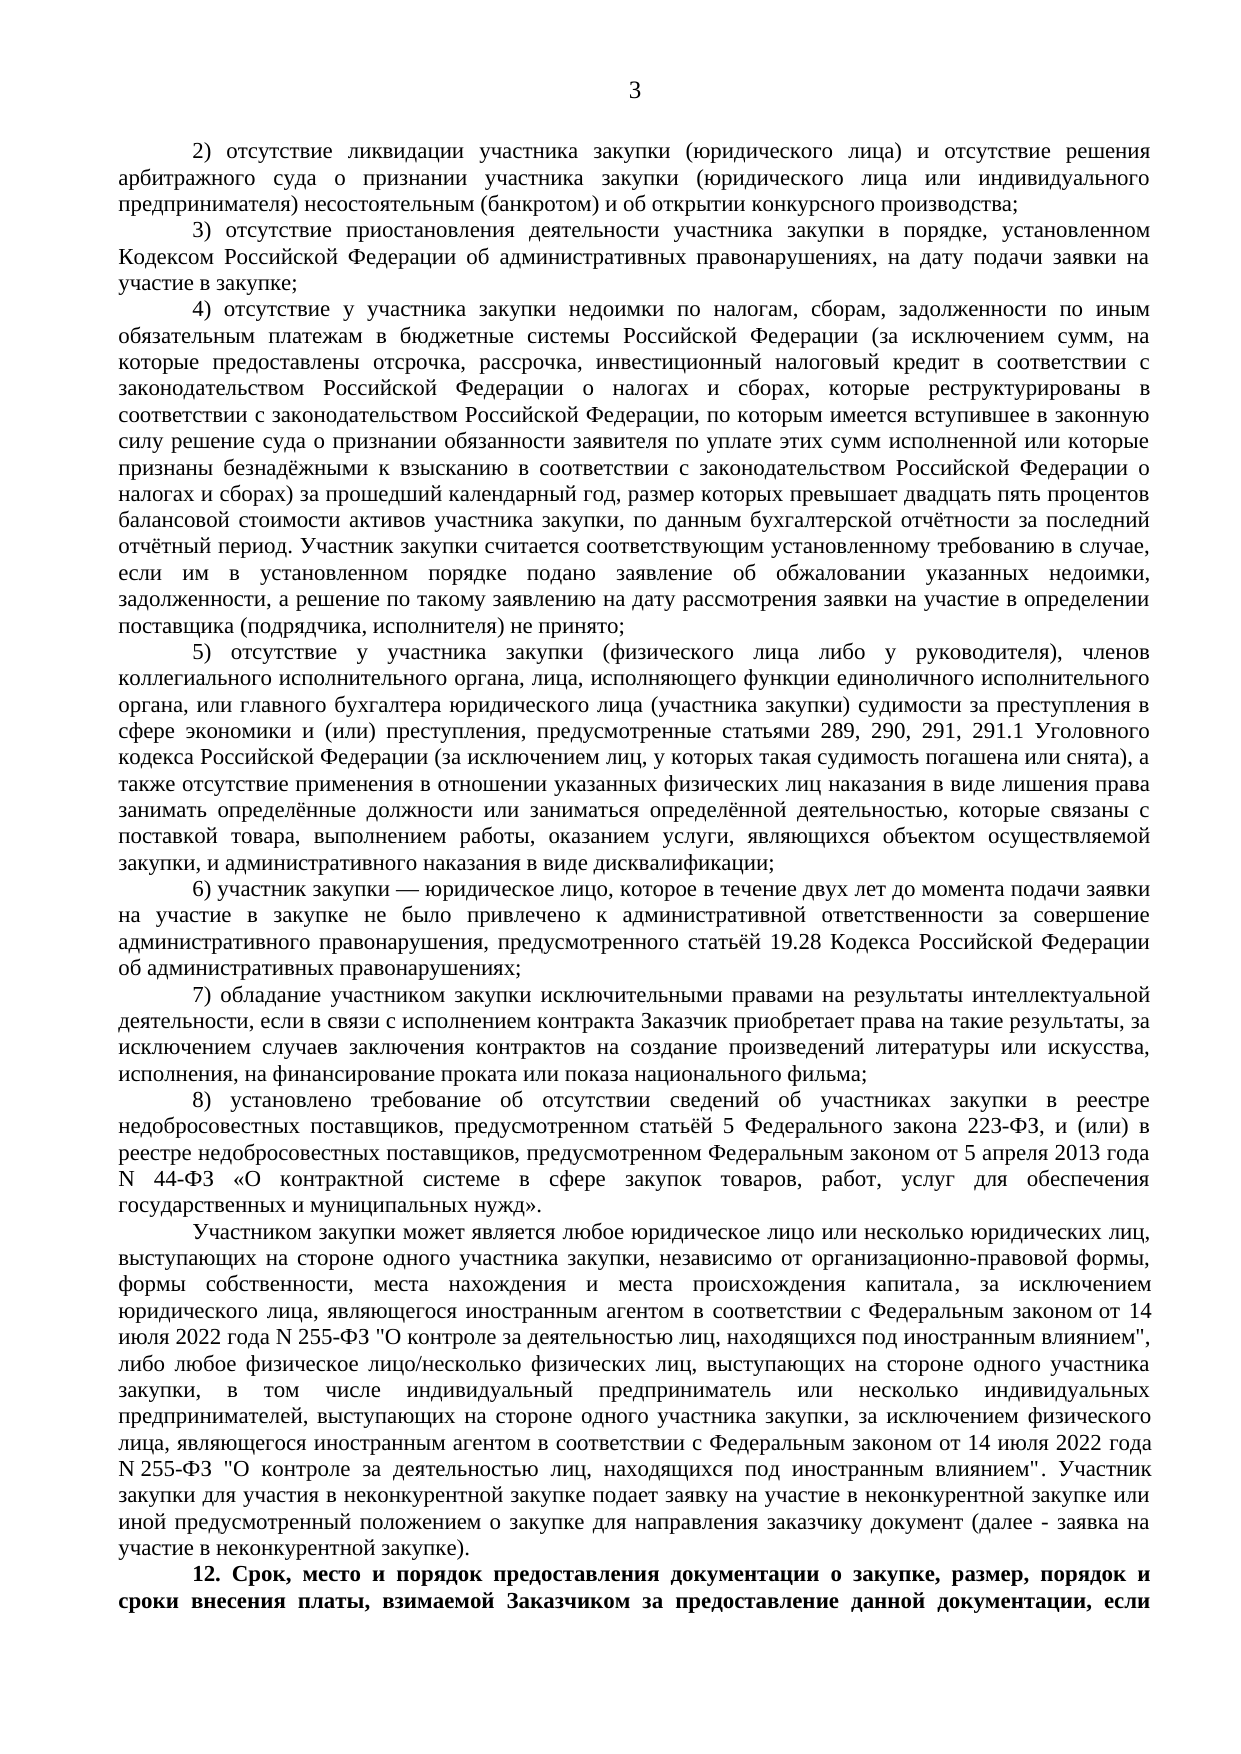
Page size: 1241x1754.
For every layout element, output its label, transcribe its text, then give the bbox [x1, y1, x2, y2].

text Участником закупки может является любое юридическое лицо или несколько юридических лиц, выступающих на стороне одного участника закупки, независимо от организационно-правовой формы, формы собственности, места нахождения и места происхождения капитала, за исключением юридического лица, являющегося иностранным агентом в соответствии с Федеральным законом от 14 июля 2022 года N 255-ФЗ "О контроле за деятельностью лиц, находящихся под иностранным влиянием", либо любое физическое лицо/несколько физических лиц, выступающих на стороне одного участника закупки, в том числе индивидуальный предприниматель или несколько индивидуальных предпринимателей, выступающих на стороне одного участника закупки, за исключением физического лица, являющегося иностранным агентом в соответствии с Федеральным законом от 14 июля 2022 года N 255-ФЗ "О контроле за деятельностью лиц, находящихся под иностранным влиянием". Участник закупки для участия в неконкурентной закупке подает заявку на участие в неконкурентной закупке или иной предусмотренный положением о закупке для направления заказчику документ (далее - заявка на участие в неконкурентной закупке). [118, 1218, 1152, 1560]
text 4) отсутствие у участника закупки недоимки по налогам, сборам, задолженности по иным обязательным платежам в бюджетные системы Российской Федерации (за исключением сумм, на которые предоставлены отсрочка, рассрочка, инвестиционный налоговый кредит в соответствии с законодательством Российской Федерации о налогах и сборах, которые реструктурированы в соответствии с законодательством Российской Федерации, по которым имеется вступившее в законную силу решение суда о признании обязанности заявителя по уплате этих сумм исполненной или которые признаны безнадёжными к взысканию в соответствии с законодательством Российской Федерации о налогах и сборах) за прошедший календарный год, размер которых превышает двадцать пять процентов балансовой стоимости активов участника закупки, по данным бухгалтерской отчётности за последний отчётный период. Участник закупки считается соответствующим установленному требованию в случае, если им в установленном порядке подано заявление об обжаловании указанных недоимки, задолженности, а решение по такому заявлению на дату рассмотрения заявки на участие в определении поставщика (подрядчика, исполнителя) не принято; [118, 295, 1152, 638]
text 8) установлено требование об отсутствии сведений об участниках закупки в реестре недобросовестных поставщиков, предусмотренном статьёй 5 Федерального закона 223-ФЗ, и (или) в реестре недобросовестных поставщиков, предусмотренном Федеральным законом от 5 апреля 2013 года N 44-ФЗ «О контрактной системе в сфере закупок товаров, работ, услуг для обеспечения государственных и муниципальных нужд». [118, 1086, 1152, 1218]
text 7) обладание участником закупки исключительными правами на результаты интеллектуальной деятельности, если в связи с исполнением контракта Заказчик приобретает права на такие результаты, за исключением случаев заключения контрактов на создание произведений литературы или искусства, исполнения, на финансирование проката или показа национального фильма; [118, 981, 1152, 1086]
text 6) участник закупки — юридическое лицо, которое в течение двух лет до момента подачи заявки на участие в закупке не было привлечено к административной ответственности за совершение административного правонарушения, предусмотренного статьёй 19.28 Кодекса Российской Федерации об административных правонарушениях; [118, 875, 1152, 981]
text 5) отсутствие у участника закупки (физического лица либо у руководителя), членов коллегиального исполнительного органа, лица, исполняющего функции единоличного исполнительного органа, или главного бухгалтера юридического лица (участника закупки) судимости за преступления в сфере экономики и (или) преступления, предусмотренные статьями 289, 290, 291, 291.1 Уголовного кодекса Российской Федерации (за исключением лиц, у которых такая судимость погашена или снята), а также отсутствие применения в отношении указанных физических лиц наказания в виде лишения права занимать определённые должности или заниматься определённой деятельностью, которые связаны с поставкой товара, выполнением работы, оказанием услуги, являющихся объектом осуществляемой закупки, и административного наказания в виде дисквалификации; [118, 638, 1152, 875]
text 3) отсутствие приостановления деятельности участника закупки в порядке, установленном Кодексом Российской Федерации об административных правонарушениях, на дату подачи заявки на участие в закупке; [118, 216, 1152, 295]
text 2) отсутствие ликвидации участника закупки (юридического лица) и отсутствие решения арбитражного суда о признании участника закупки (юридического лица или индивидуального предпринимателя) несостоятельным (банкротом) и об открытии конкурсного производства; [118, 137, 1152, 216]
